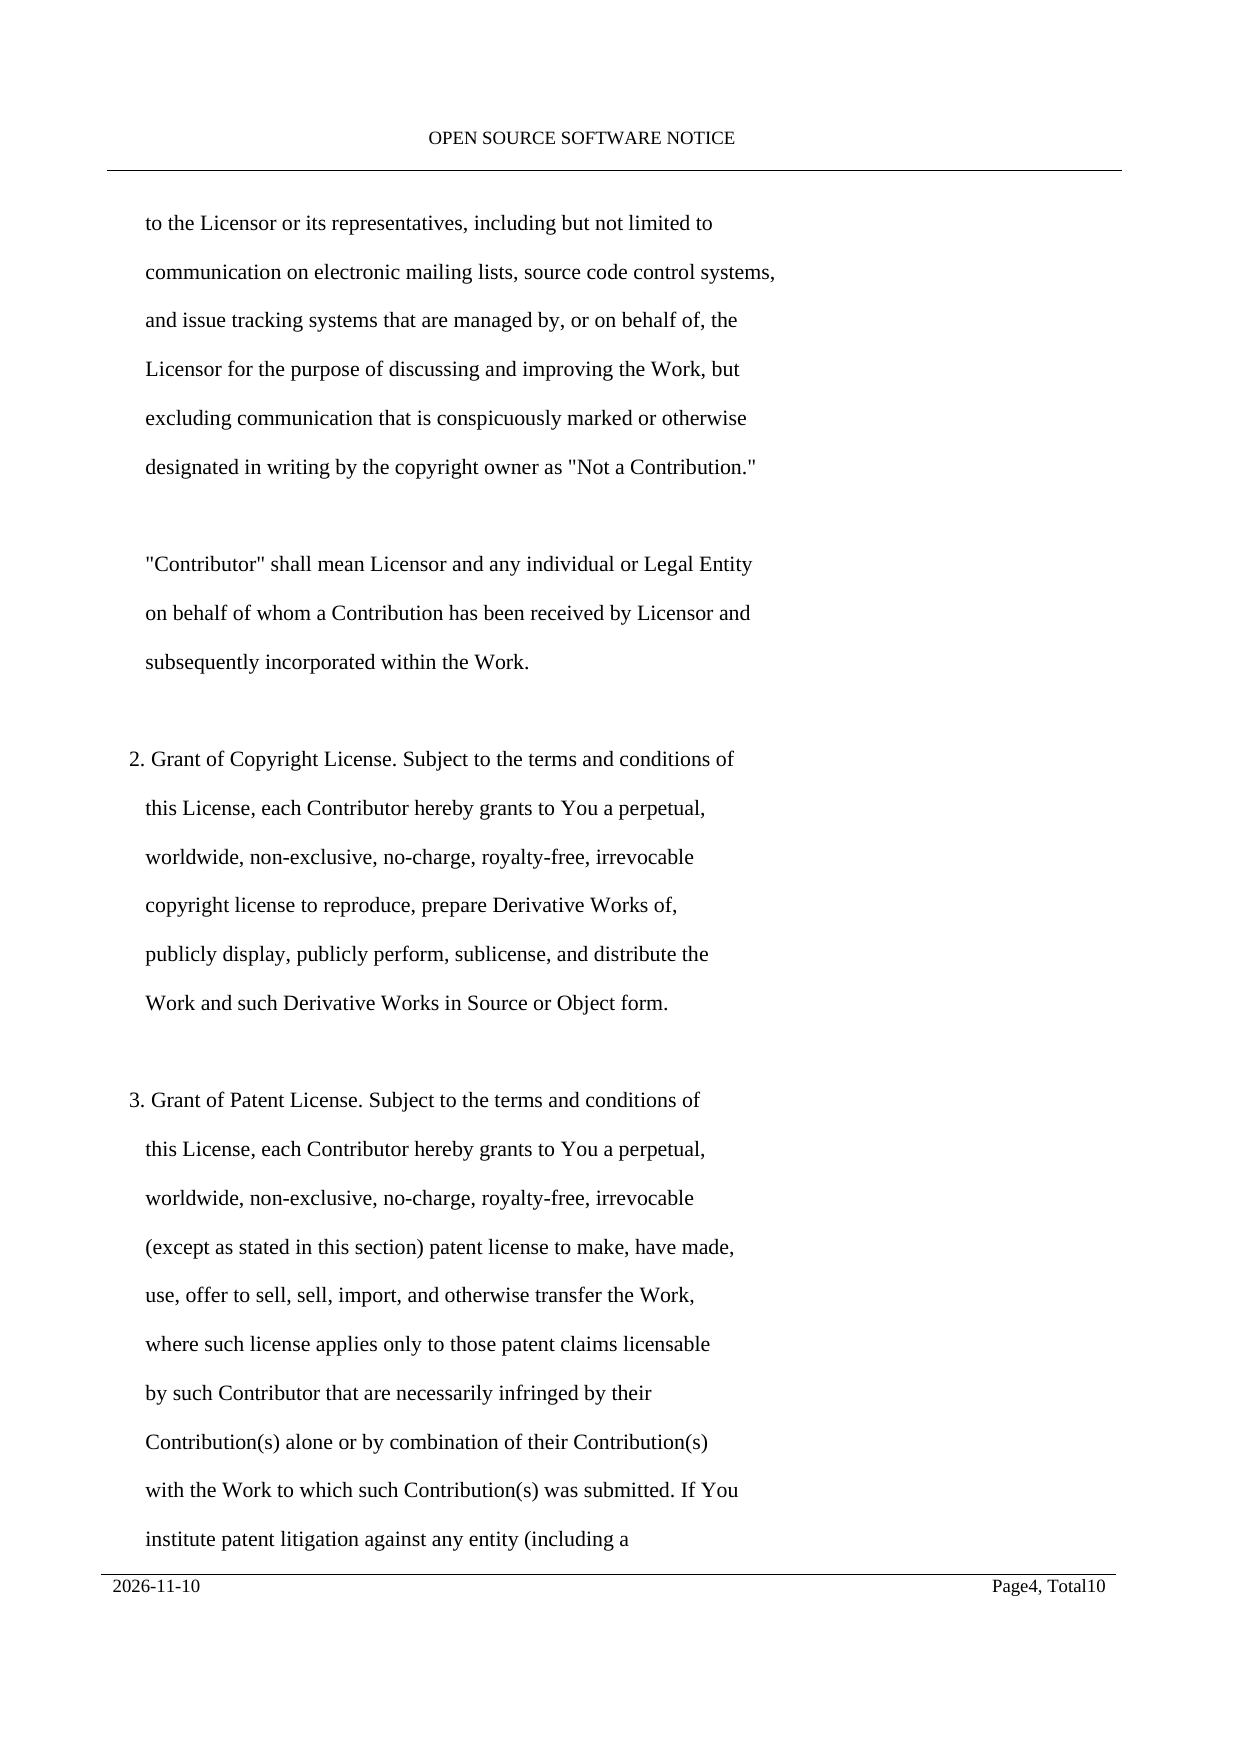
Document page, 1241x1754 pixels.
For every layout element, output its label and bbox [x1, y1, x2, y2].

text [112, 206, 1128, 1555]
